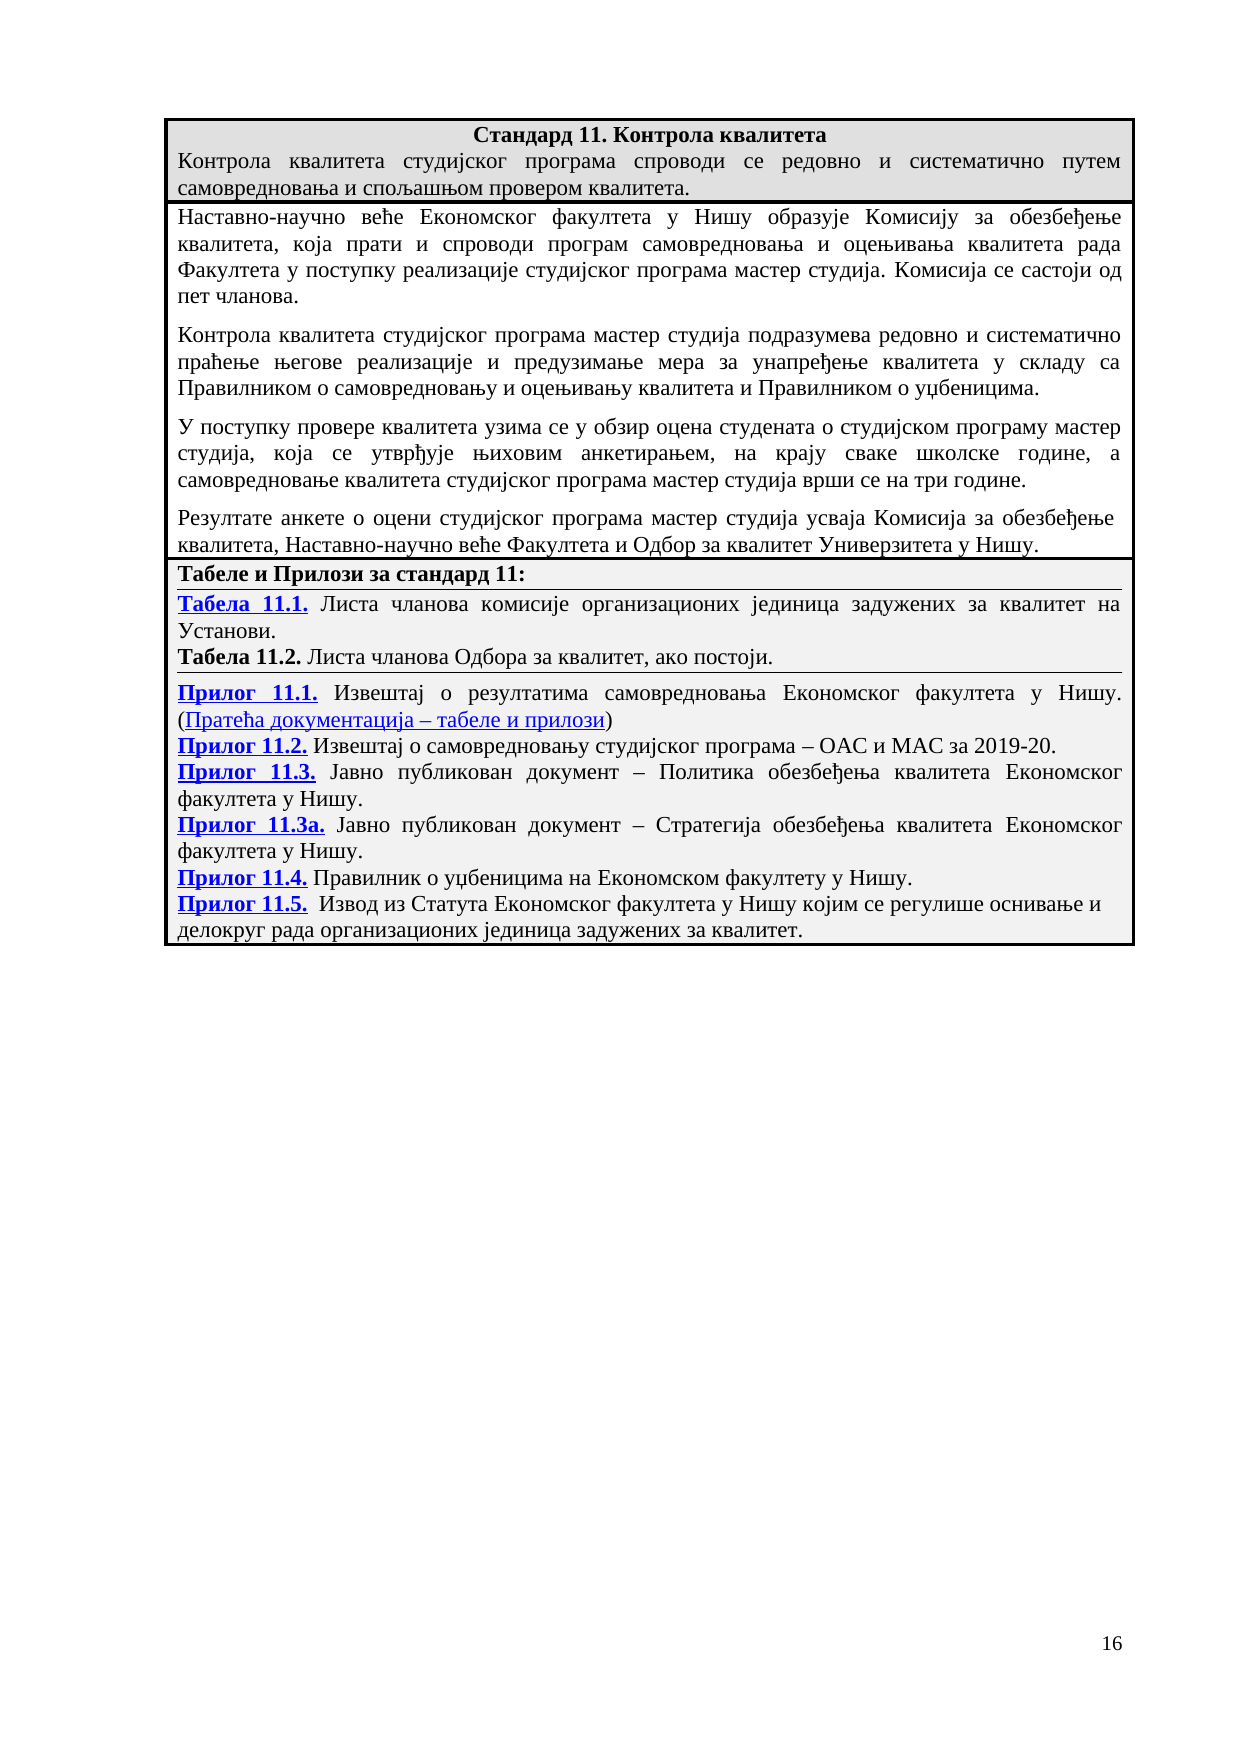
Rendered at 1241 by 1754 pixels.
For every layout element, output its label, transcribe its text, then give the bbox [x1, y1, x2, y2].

table_cell Табеле и Прилози за стандард 11: Табела 11.1. Листа чланова комисије организационих јединица задужених за квалитет на Установи. Табела 11.2. Листа чланова Одбора за квалитет, ако постоји. Прилог 11.1. Извештај о резултатима самовредновања Економског факултета у Нишу. (Пратећа документација – табеле и прилози) Прилог 11.2. Извештај о самовредновању студијског програма – ОАС и МАС за 2019-20. Прилог 11.3. Јавно публикован документ – Политика обезбеђења квалитета Економског факултета у Нишу. Прилог 11.3а. Јавно публикован документ – Стратегија обезбеђења квалитета Економског факултета у Нишу. Прилог 11.4. Правилник о уџбеницима на Економском факултету у Нишу. Прилог 11.5. Извод из Статута Економског факултета у Нишу којим се регулише оснивање и делокруг рада организационих јединица задужених за квалитет. [168, 560, 1132, 943]
table_header Стандард 11. Контрола квалитета Контрола квалитета студијског програма спроводи се редовно и систематично путем самовредновања и спољашњом провером квалитета. [168, 121, 1132, 200]
table_cell Наставно-научно веће Економског факултета у Нишу образује Комисију за обезбеђење квалитета, која прати и спроводи програм самовредновања и оцењивања квалитета рада Факултета у поступку реализације студијског програма мастер студија. Комисија се састоји од пет чланова. Контрола квалитета студијског програма мастер студија подразумева редовно и систематично праћење његове реализације и предузимање мера за унапређење квалитета у складу са Правилником о самовредновању и оцењивању квалитета и Правилником о уџбеницима. У поступку провере квалитета узима се у обзир оцена студената о студијском програму мастер студија, која се утврђује њиховим анкетирањем, на крају сваке школске године, а самовредновање квалитета студијског програма мастер студија врши се на три године. Резултате анкете о оцени студијског програма мастер студија усваја Комисија за обезбеђење квалитета, Наставно-научно веће Факултета и Одбор за квалитет Универзитета у Нишу. [168, 204, 1132, 557]
